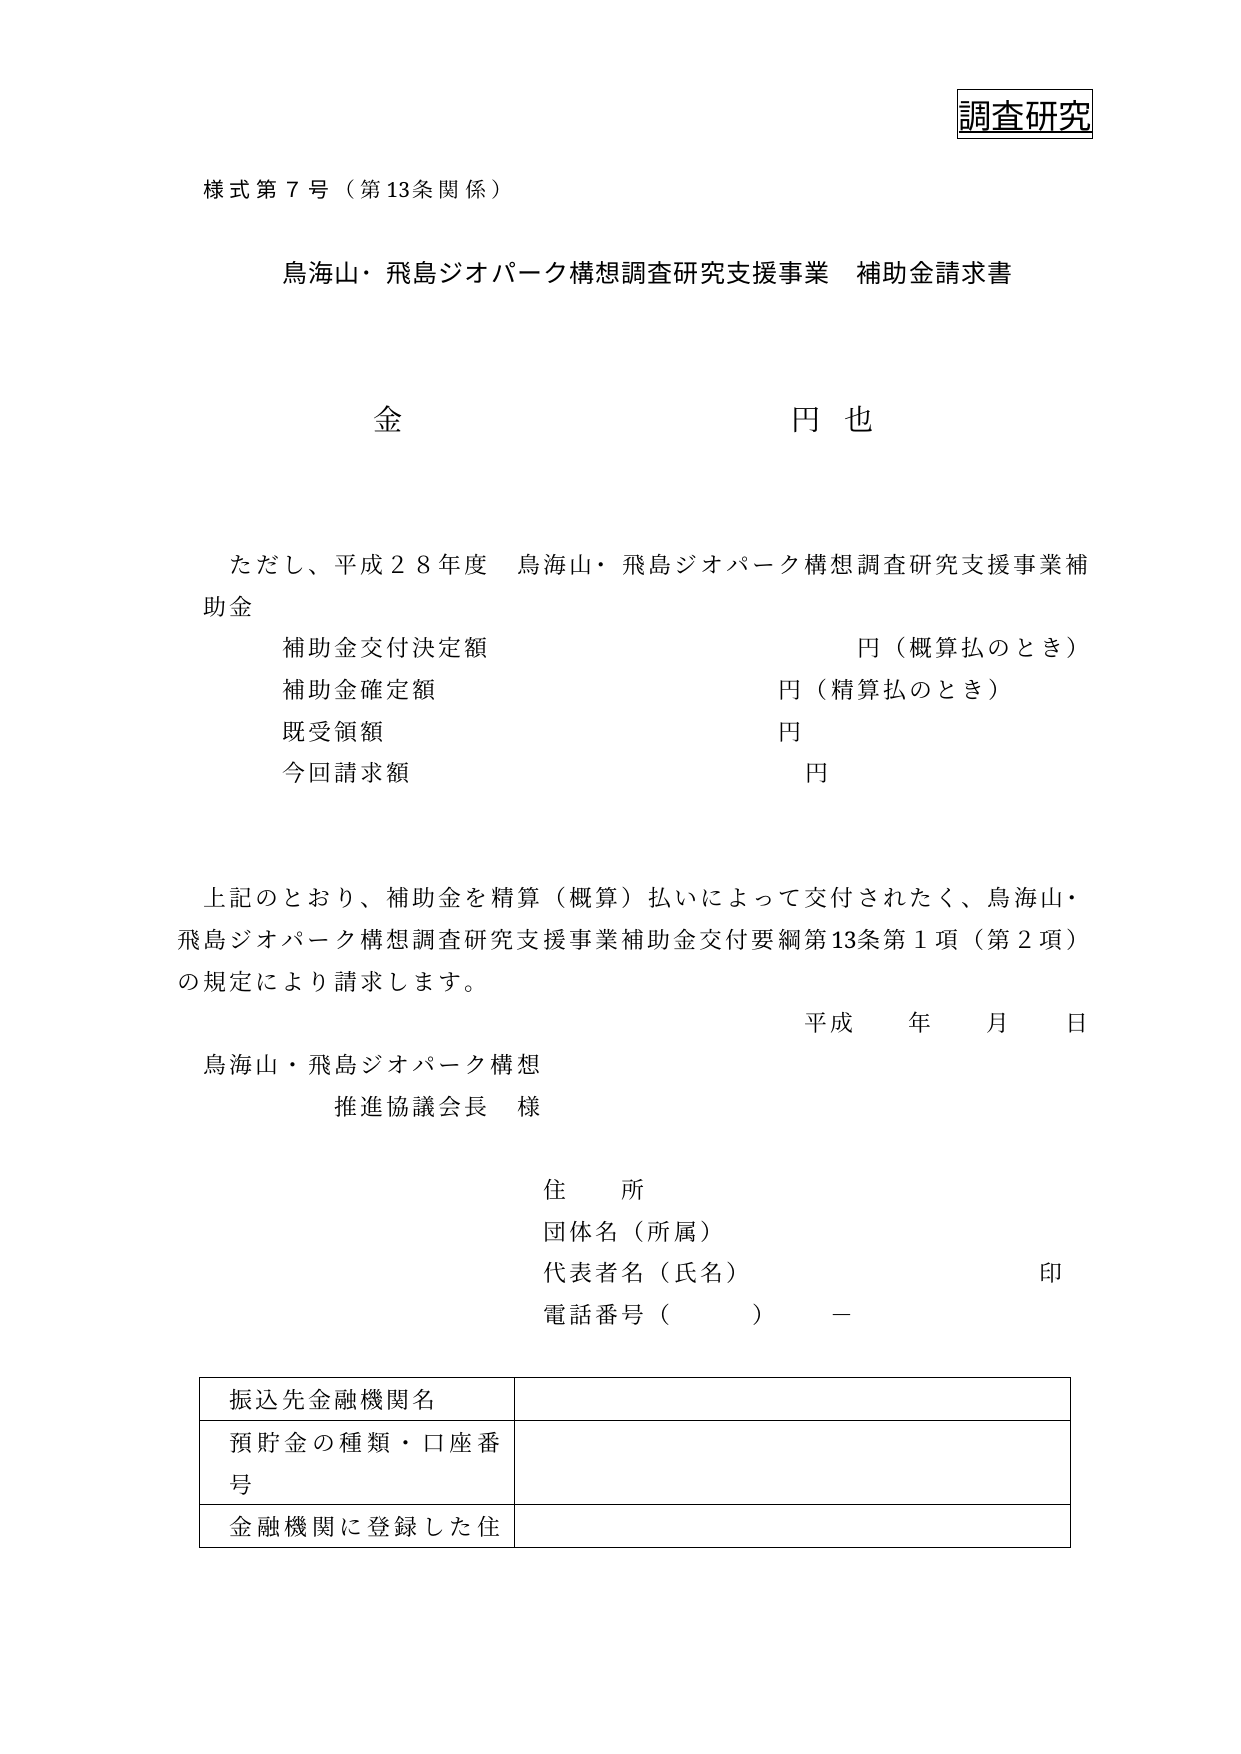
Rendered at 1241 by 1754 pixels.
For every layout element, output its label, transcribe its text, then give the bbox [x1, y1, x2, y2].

table_cell [515, 1421, 1070, 1504]
text 上記のとおり、補助金を精算（概算）払いによって交付されたく、鳥海山･飛島ジオパーク構想調査研究支援事業補助金交付要綱第13条第１項（第２項）の規定により請求します。 [177, 877, 1092, 1002]
text 金 円也 [177, 377, 1092, 460]
text 平成 年 月 日 [177, 1002, 1092, 1044]
text 推進協議会長 様 [203, 1085, 1092, 1127]
text 補助金交付決定額 円（概算払のとき） [201, 627, 1092, 669]
table_cell 金融機関に登録した住所 [200, 1505, 514, 1547]
table_header [515, 1378, 1070, 1420]
table_header 振込先金融機関名 [200, 1378, 514, 1420]
text ただし、平成２８年度 鳥海山･飛島ジオパーク構想調査研究支援事業補助金 [177, 544, 1092, 627]
text 鳥海山・飛島ジオパーク構想 [177, 1044, 1092, 1085]
text 鳥海山･飛島ジオパーク構想調査研究支援事業 補助金請求書 [177, 252, 1092, 294]
text 補助金確定額 円（精算払のとき） [177, 669, 1092, 710]
text 住 所 [517, 1169, 1092, 1210]
text 電話番号（ ） － [517, 1294, 1092, 1335]
table_cell [515, 1505, 1070, 1547]
text 様式第７号（第13条関係） [177, 169, 1092, 210]
text 団体名（所属） [517, 1210, 1092, 1252]
table_cell 預貯金の種類・口座番号 [200, 1421, 514, 1504]
text 今回請求額 円 [177, 752, 1092, 794]
text 代表者名（氏名） 印 [517, 1252, 1092, 1294]
text 既受領額 円 [177, 710, 1092, 752]
